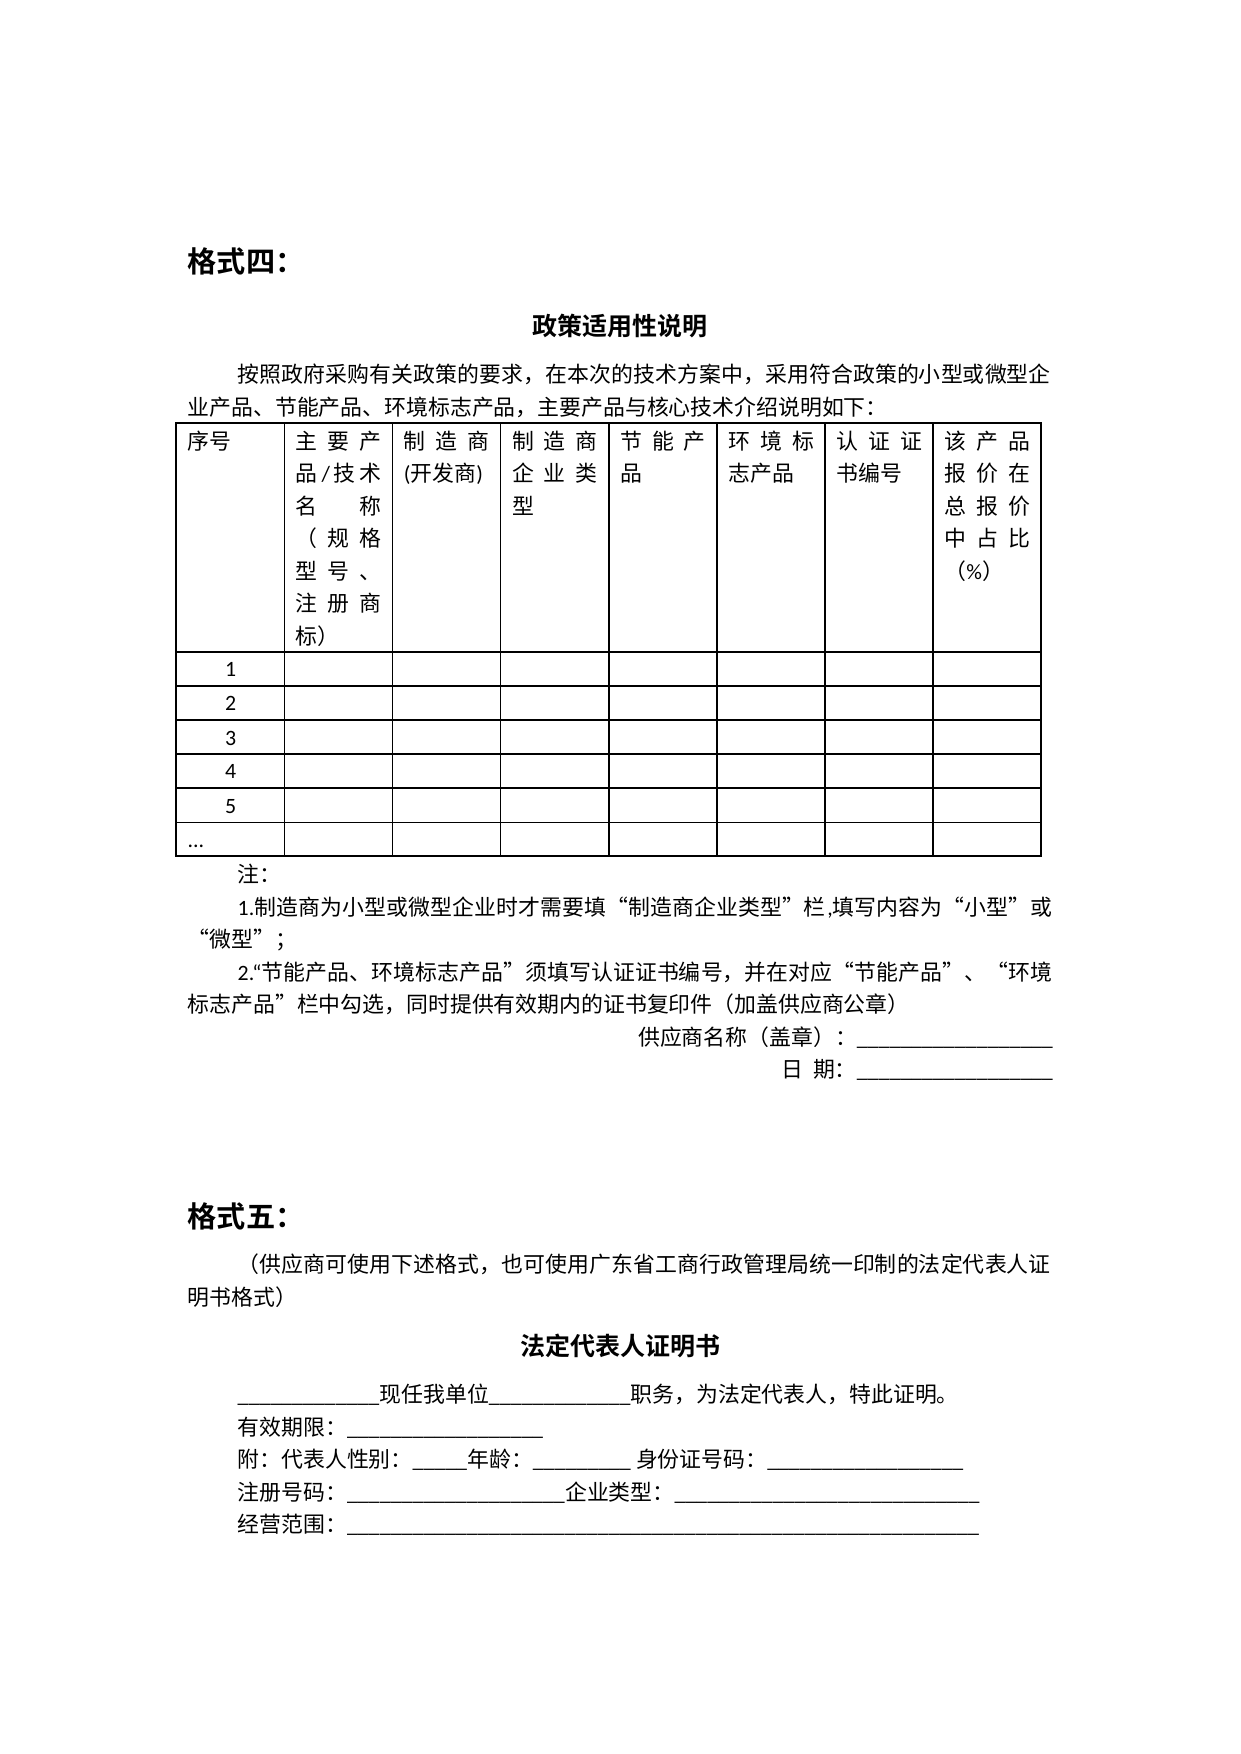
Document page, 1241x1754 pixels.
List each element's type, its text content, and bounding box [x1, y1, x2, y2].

text 格式四： [187, 227, 1053, 292]
table_cell [826, 789, 932, 821]
text 法定代表人证明书 [187, 1312, 1053, 1377]
table_cell [610, 721, 716, 753]
table_cell [718, 823, 824, 855]
table_header 节能产品 [610, 424, 716, 651]
table_header 该产品报价在总报价中占比（%） [934, 424, 1040, 651]
table_cell [285, 721, 392, 753]
text 供应商名称（盖章）：__________________ [187, 1019, 1053, 1052]
table_cell [934, 823, 1040, 855]
table_cell 5 [177, 789, 284, 821]
table_cell [610, 823, 716, 855]
table_cell [393, 823, 500, 855]
table_cell [501, 721, 608, 753]
table_cell [501, 687, 608, 719]
table_cell [610, 687, 716, 719]
table_header 主要产品/技术名称（规格型号、注册商标） [285, 424, 392, 651]
text 附：代表人性别：_____年龄：_________ 身份证号码：__________________ [187, 1442, 1053, 1474]
table_cell [934, 789, 1040, 821]
table_cell [610, 789, 716, 821]
table_cell 4 [177, 755, 284, 787]
text 注册号码：____________________企业类型：____________________________ [187, 1474, 1053, 1507]
table_header 认证证书编号 [826, 424, 932, 651]
table_cell ... [177, 823, 284, 855]
table_cell [285, 653, 392, 685]
text 1.制造商为小型或微型企业时才需要填“制造商企业类型”栏,填写内容为“小型”或“微型”； [187, 889, 1053, 954]
table_header 序号 [177, 424, 284, 651]
table_cell [285, 687, 392, 719]
table_header 制造商(开发商) [393, 424, 500, 651]
table_cell [393, 755, 500, 787]
table_cell [826, 721, 932, 753]
text 经营范围：__________________________________________________________ [187, 1507, 1053, 1539]
table_cell [934, 687, 1040, 719]
text 日 期：__________________ [187, 1052, 1053, 1084]
table_cell [285, 789, 392, 821]
text 按照政府采购有关政策的要求，在本次的技术方案中，采用符合政策的小型或微型企业产品、节能产品、环境标志产品，主要产品与核心技术介绍说明如下： [187, 357, 1053, 422]
text 注： [187, 857, 1053, 889]
table_cell [934, 653, 1040, 685]
table_cell [610, 653, 716, 685]
text 有效期限：__________________ [187, 1409, 1053, 1442]
table_cell [393, 687, 500, 719]
table_cell 3 [177, 721, 284, 753]
table_cell [501, 653, 608, 685]
table_cell [718, 687, 824, 719]
table_cell [501, 823, 608, 855]
table_cell [718, 721, 824, 753]
table_cell 2 [177, 687, 284, 719]
table_cell [718, 789, 824, 821]
table_cell [501, 789, 608, 821]
text 格式五： [187, 1182, 1053, 1247]
table_cell [826, 653, 932, 685]
table_cell [393, 789, 500, 821]
table_cell [393, 653, 500, 685]
table_cell 1 [177, 653, 284, 685]
table_cell [393, 721, 500, 753]
table_cell [610, 755, 716, 787]
table_cell [826, 823, 932, 855]
table_header 环境标志产品 [718, 424, 824, 651]
text 政策适用性说明 [187, 292, 1053, 357]
table_cell [718, 653, 824, 685]
table_cell [285, 823, 392, 855]
table_header 制造商企业类型 [501, 424, 608, 651]
text 2.“节能产品、环境标志产品”须填写认证证书编号，并在对应“节能产品”、“环境标志产品”栏中勾选，同时提供有效期内的证书复印件（加盖供应商公章） [187, 954, 1053, 1019]
table_cell [285, 755, 392, 787]
text （供应商可使用下述格式，也可使用广东省工商行政管理局统一印制的法定代表人证明书格式） [187, 1247, 1053, 1312]
table_cell [826, 755, 932, 787]
table_cell [934, 721, 1040, 753]
table_cell [826, 687, 932, 719]
table_cell [718, 755, 824, 787]
table_cell [501, 755, 608, 787]
text _____________现任我单位_____________职务，为法定代表人，特此证明。 [187, 1377, 1053, 1409]
table_cell [934, 755, 1040, 787]
